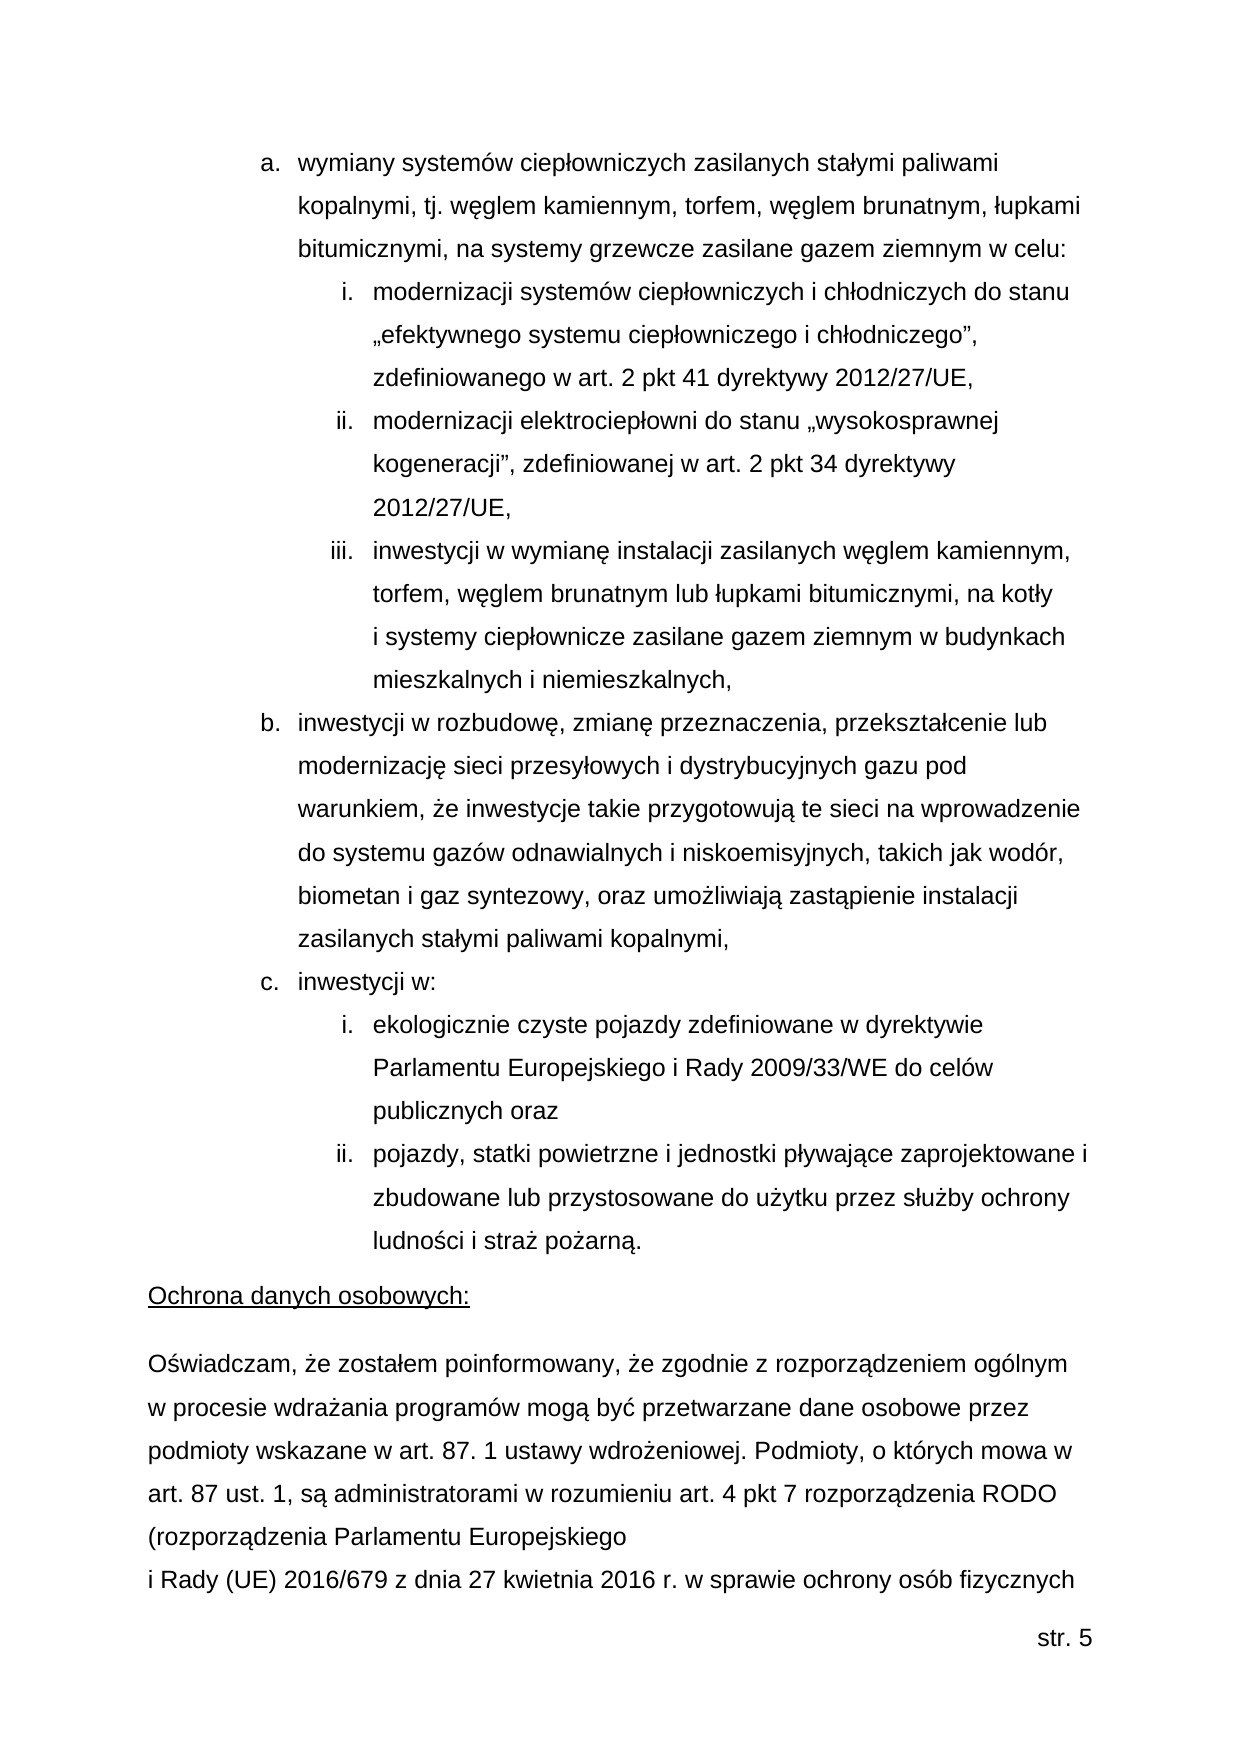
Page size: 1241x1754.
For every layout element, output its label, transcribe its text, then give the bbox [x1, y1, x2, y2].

list modernizacji elektrociepłowni do stanu „wysokosprawnej kogeneracji”, zdefiniowanej w art. 2 pkt 34 dyrektywy 2012/27/UE, [354, 406, 1093, 521]
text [148, 1349, 1093, 1594]
list inwestycji w wymianę instalacji zasilanych węglem kamiennym, torfem, węglem brunatnym lub łupkami bitumicznymi, na kotły i systemy ciepłownicze zasilane gazem ziemnym w budynkach mieszkalnych i niemieszkalnych, [354, 536, 1093, 694]
list modernizacji systemów ciepłowniczych i chłodniczych do stanu „efektywnego systemu ciepłowniczego i chłodniczego”, zdefiniowanego w art. 2 pkt 41 dyrektywy 2012/27/UE, [354, 277, 1093, 392]
list ekologicznie czyste pojazdy zdefiniowane w dyrektywie Parlamentu Europejskiego i Rady 2009/33/WE do celów publicznych oraz [354, 1010, 1093, 1125]
text Ochrona danych osobowych: [148, 1281, 1093, 1310]
list wymiany systemów ciepłowniczych zasilanych stałymi paliwami kopalnymi, tj. węglem kamiennym, torfem, węglem brunatnym, łupkami bitumicznymi, na systemy grzewcze zasilane gazem ziemnym w celu: [260, 148, 1093, 263]
list inwestycji w: [260, 967, 1093, 996]
list pojazdy, statki powietrzne i jednostki pływające zaprojektowane i zbudowane lub przystosowane do użytku przez służby ochrony ludności i straż pożarną. [354, 1139, 1093, 1254]
list inwestycji w rozbudowę, zmianę przeznaczenia, przekształcenie lub modernizację sieci przesyłowych i dystrybucyjnych gazu pod warunkiem, że inwestycje takie przygotowują te sieci na wprowadzenie do systemu gazów odnawialnych i niskoemisyjnych, takich jak wodór, biometan i gaz syntezowy, oraz umożliwiają zastąpienie instalacji zasilanych stałymi paliwami kopalnymi, [260, 708, 1093, 953]
